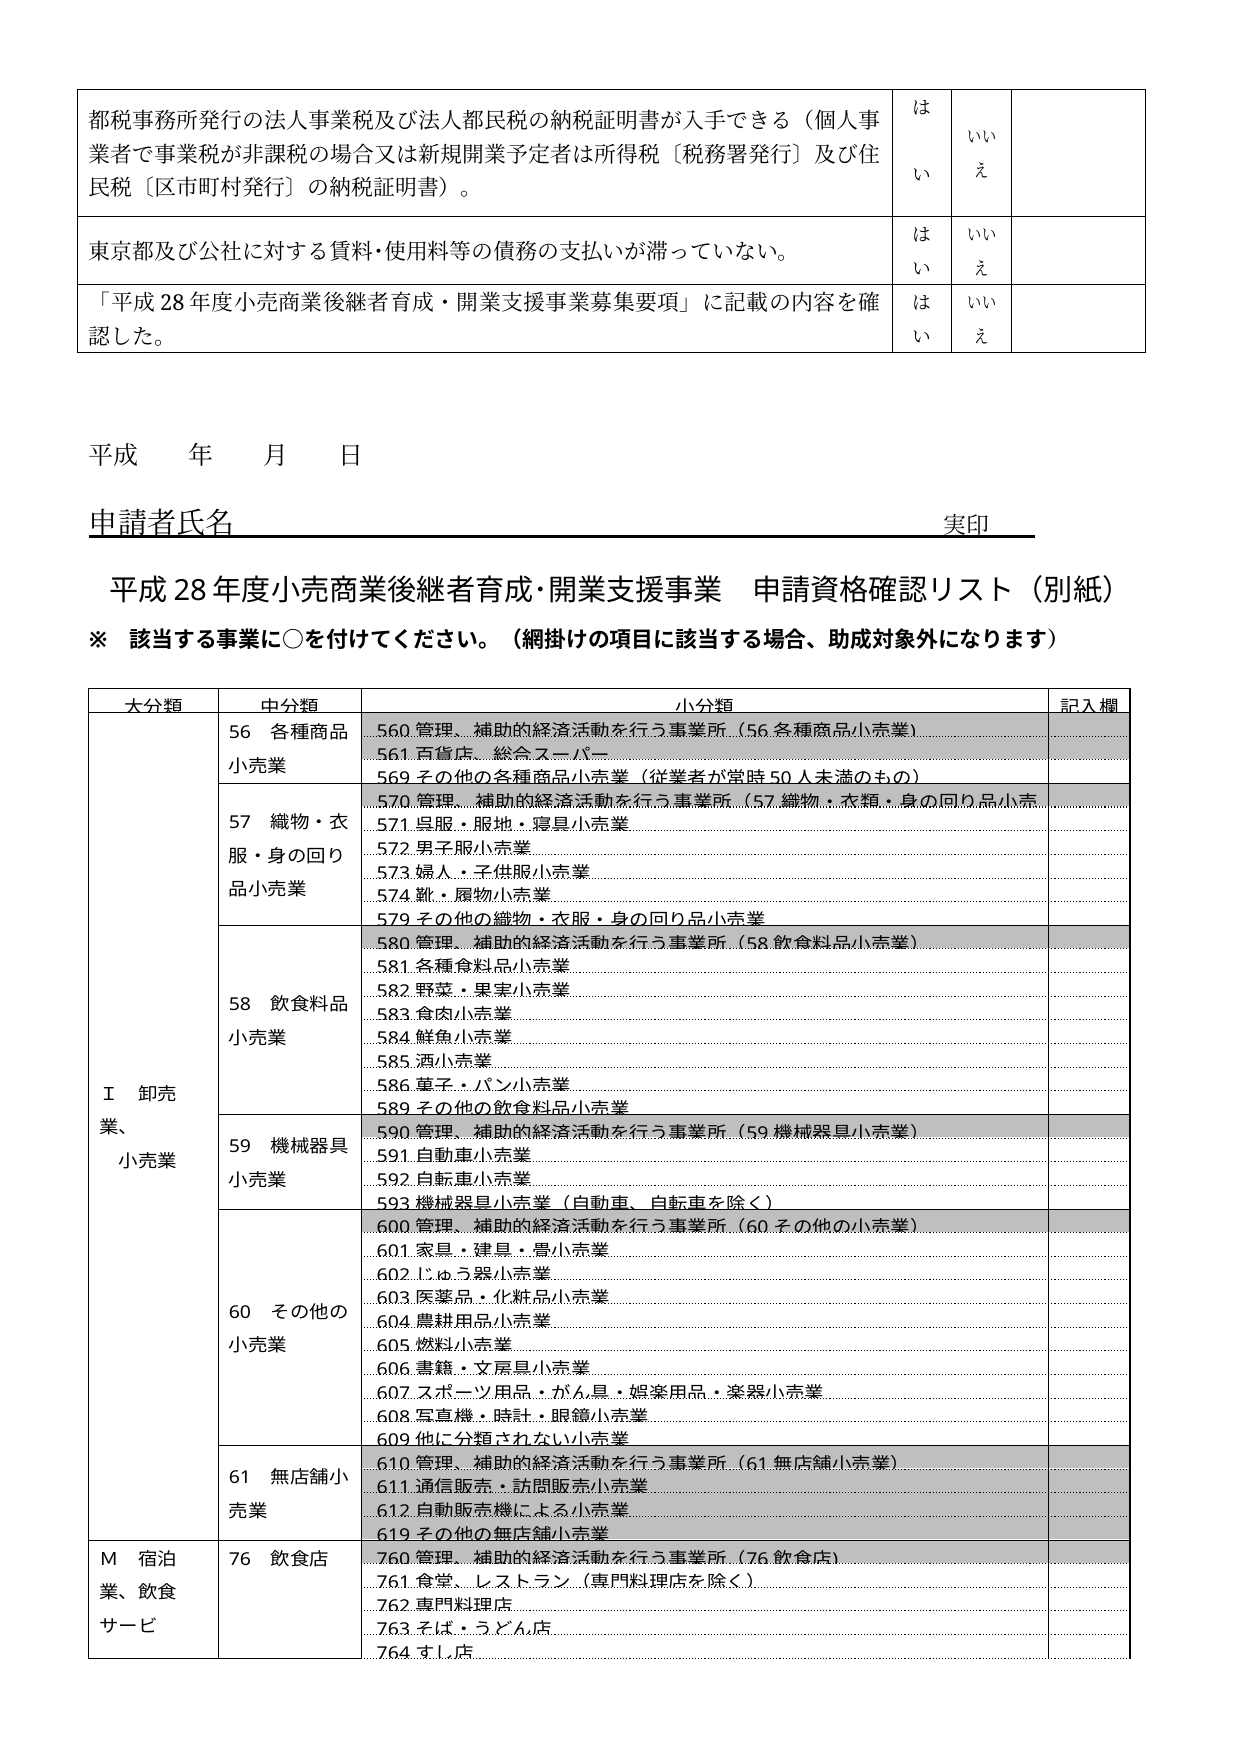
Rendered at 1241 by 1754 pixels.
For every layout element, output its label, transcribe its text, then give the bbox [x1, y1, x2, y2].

table_cell [1049, 1019, 1129, 1043]
table_cell 762 専門料理店 [362, 1587, 1048, 1610]
table_cell [1049, 759, 1129, 783]
table_cell 605 燃料小売業 [362, 1327, 1048, 1350]
table_cell 571 呉服・服地・寝具小売業 [362, 806, 1048, 830]
table_cell 611 通信販売・訪問販売小売業 [362, 1469, 1048, 1492]
table_cell 764 すし店 [362, 1634, 1048, 1658]
table_cell [1049, 1634, 1129, 1658]
table_cell [1049, 1587, 1129, 1610]
table_cell 「平成28年度小売商業後継者育成・開業支援事業募集要項」に記載の内容を確認した。 [78, 285, 892, 352]
table_header 小分類 [362, 689, 1048, 712]
table_cell [1049, 1469, 1129, 1492]
table_cell いいえ [952, 285, 1011, 352]
table_cell 586 菓子・パン小売業 [362, 1067, 1048, 1090]
table_cell [1049, 996, 1129, 1019]
table_cell 610 管理、補助的経済活動を行う事業所（61 無店舗小売業） [362, 1446, 1048, 1468]
table_cell 60 その他の小売業 [219, 1210, 361, 1445]
table_cell [1049, 713, 1129, 736]
text 平成 年 月 日 [89, 420, 1152, 487]
table_cell 606 書籍・文房具小売業 [362, 1350, 1048, 1374]
table_cell 56 各種商品小売業 [219, 713, 361, 783]
table_cell [1049, 784, 1129, 806]
table_cell 602 じゅう器小売業 [362, 1256, 1048, 1279]
table_cell はい [893, 217, 951, 284]
table_cell [1049, 1161, 1129, 1185]
table_cell 761 食堂、レストラン（専門料理店を除く） [362, 1563, 1048, 1587]
table_cell [1049, 948, 1129, 972]
table_cell 都税事務所発行の法人事業税及び法人都民税の納税証明書が入手できる（個人事業者で事業税が非課税の場合又は新規開業予定者は所得税〔税務署発行〕及び住民税〔区市町村発行〕の納税証明書）。 [78, 90, 892, 216]
table_cell 76 飲食店 [219, 1541, 361, 1658]
table_cell 585 酒小売業 [362, 1043, 1048, 1067]
table_cell 東京都及び公社に対する賃料･使用料等の債務の支払いが滞っていない。 [78, 217, 892, 284]
table_cell 600 管理、補助的経済活動を行う事業所（60 その他の小売業） [362, 1210, 1048, 1232]
table_cell 589 その他の飲食料品小売業 [362, 1090, 1048, 1114]
table_cell 560 管理、補助的経済活動を行う事業所（56 各種商品小売業) [362, 713, 1048, 736]
table_cell Ｉ 卸売業、 小売業 [89, 713, 218, 1539]
table_cell [1049, 1492, 1129, 1516]
table_cell 579 その他の織物・衣服・身の回り品小売業 [362, 901, 1048, 925]
text 平成28年度小売商業後継者育成･開業支援事業 申請資格確認リスト（別紙） [89, 554, 1152, 621]
table_cell いいえ [952, 90, 1011, 216]
table_cell [1049, 1043, 1129, 1067]
table_cell [1049, 1185, 1129, 1208]
table_cell [1049, 1610, 1129, 1634]
table_cell 763 そば・うどん店 [362, 1610, 1048, 1634]
table_cell はい [893, 90, 951, 216]
table_cell 580 管理、補助的経済活動を行う事業所（58 飲食料品小売業） [362, 926, 1048, 948]
table_cell 591 自動車小売業 [362, 1138, 1048, 1161]
table_cell 607 スポーツ用品・がん具・娯楽用品・楽器小売業 [362, 1374, 1048, 1398]
table_cell [1049, 1563, 1129, 1587]
table_cell [1049, 1446, 1129, 1468]
table_cell 574 靴・履物小売業 [362, 878, 1048, 901]
table_cell 619 その他の無店舗小売業 [362, 1516, 1048, 1539]
table_cell [1049, 854, 1129, 877]
table_cell [1049, 901, 1129, 925]
table_cell 569 その他の各種商品小売業（従業者が常時50人未満のもの） [362, 759, 1048, 783]
table_header 中分類 [219, 689, 361, 712]
table_header 記入欄 [1049, 689, 1129, 712]
text 申請者氏名 実印 [89, 487, 1152, 554]
table_cell 582 野菜・果実小売業 [362, 972, 1048, 996]
table_cell 581 各種食料品小売業 [362, 948, 1048, 972]
table_cell 59 機械器具小売業 [219, 1115, 361, 1208]
table_cell 608 写真機・時計・眼鏡小売業 [362, 1398, 1048, 1421]
table_cell [1049, 1350, 1129, 1374]
table_cell [1049, 1327, 1129, 1350]
table_cell [1049, 1067, 1129, 1090]
table_cell [1049, 1516, 1129, 1539]
table_cell [1012, 285, 1145, 352]
table_cell [1049, 830, 1129, 854]
table_cell 58 飲食料品小売業 [219, 926, 361, 1114]
table_cell 57 織物・衣服・身の回り 品小売業 [219, 784, 361, 925]
table_cell 760 管理、補助的経済活動を行う事業所（76 飲食店) [362, 1541, 1048, 1563]
text ※ 該当する事業に○を付けてください。（網掛けの項目に該当する場合、助成対象外になります） [89, 621, 1152, 655]
table_cell [1049, 1398, 1129, 1421]
table_cell [1049, 926, 1129, 948]
table_cell [1049, 1279, 1129, 1303]
table_cell [1049, 1374, 1129, 1398]
table_cell [1049, 1232, 1129, 1256]
table_cell 572 男子服小売業 [362, 830, 1048, 854]
table_cell 573 婦人・子供服小売業 [362, 854, 1048, 877]
table_cell [1049, 1541, 1129, 1563]
table_cell [1049, 1421, 1129, 1445]
table_cell [1049, 1256, 1129, 1279]
table_cell [1049, 1210, 1129, 1232]
table_cell [1049, 1115, 1129, 1137]
table_cell 61 無店舗小売業 [219, 1446, 361, 1539]
table_cell [1049, 736, 1129, 759]
table_cell [1012, 217, 1145, 284]
table_cell 570 管理、補助的経済活動を行う事業所（57 織物・衣類・身の回り品小売業） [362, 784, 1048, 806]
table_cell [1049, 806, 1129, 830]
table_cell 601 家具・建具・畳小売業 [362, 1232, 1048, 1256]
table_cell 612 自動販売機による小売業 [362, 1492, 1048, 1516]
table_cell はい [893, 285, 951, 352]
table_header 大分類 [89, 689, 218, 712]
table_cell いいえ [952, 217, 1011, 284]
table_cell 609 他に分類されない小売業 [362, 1421, 1048, 1445]
table_cell 603 医薬品・化粧品小売業 [362, 1279, 1048, 1303]
table_cell 590 管理、補助的経済活動を行う事業所（59 機械器具小売業） [362, 1115, 1048, 1137]
table_cell [1049, 972, 1129, 996]
table_cell 583 食肉小売業 [362, 996, 1048, 1019]
table_cell 604 農耕用品小売業 [362, 1303, 1048, 1327]
table_cell 592 自転車小売業 [362, 1161, 1048, 1185]
table_cell [1049, 878, 1129, 901]
table_cell [1012, 90, 1145, 216]
table_cell [1049, 1303, 1129, 1327]
table_cell 561 百貨店、総合スーパー [362, 736, 1048, 759]
table_cell Ｍ 宿泊業、飲食サービ ス業 [89, 1541, 218, 1658]
table_cell [1049, 1138, 1129, 1161]
table_cell 593 機械器具小売業（自動車、自転車を除く） [362, 1185, 1048, 1208]
table_cell [1049, 1090, 1129, 1114]
table_cell 584 鮮魚小売業 [362, 1019, 1048, 1043]
